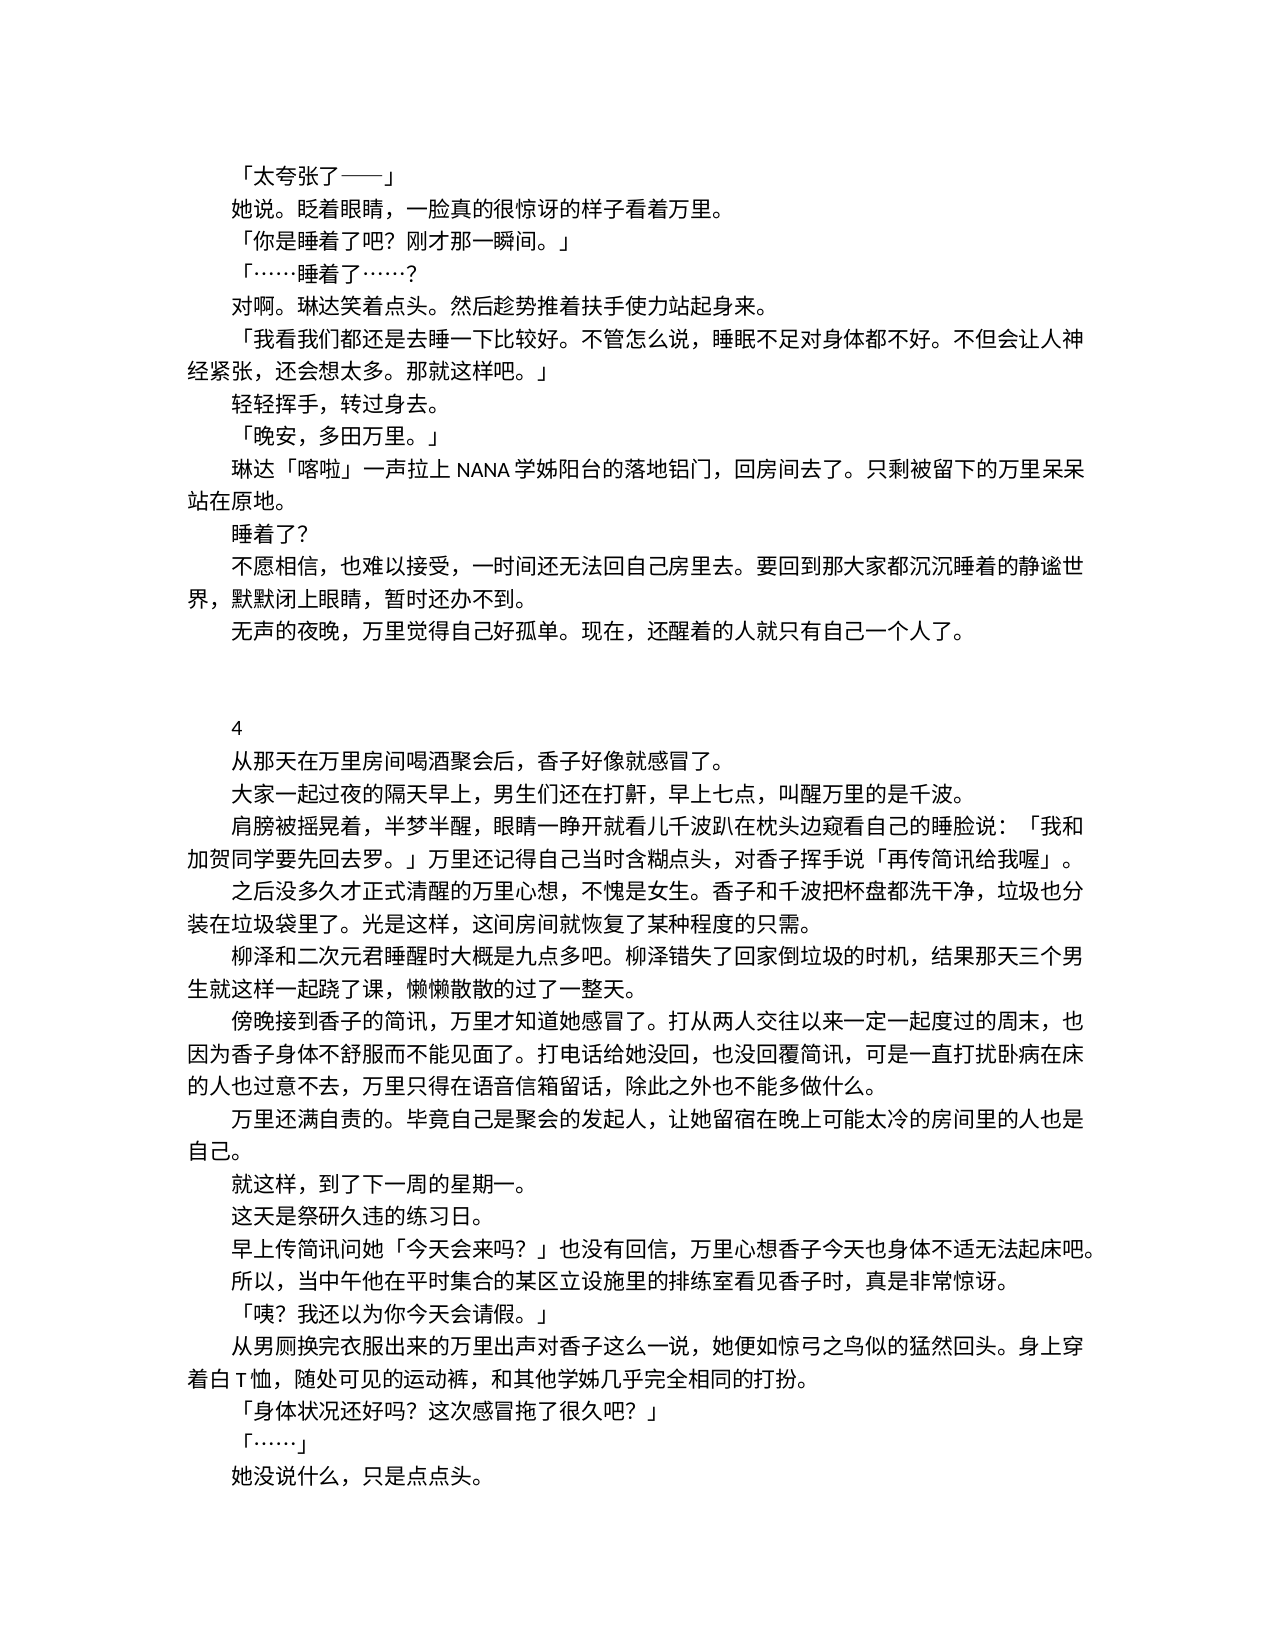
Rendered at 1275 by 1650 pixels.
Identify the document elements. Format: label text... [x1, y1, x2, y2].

text 轻轻挥手，转过身去。 [187, 386, 1087, 419]
text 所以，当中午他在平时集合的某区立设施里的排练室看见香子时，真是非常惊讶。 [187, 1264, 1087, 1296]
text 「身体状况还好吗？这次感冒拖了很久吧？」 [187, 1394, 1087, 1426]
text 这天是祭研久违的练习日。 [187, 1199, 1087, 1231]
text 早上传简讯问她「今天会来吗？」也没有回信，万里心想香子今天也身体不适无法起床吧。 [187, 1231, 1087, 1264]
text 睡着了？ [187, 516, 1087, 549]
text 从男厕换完衣服出来的万里出声对香子这么一说，她便如惊弓之鸟似的猛然回头。身上穿着白T恤，随处可见的运动裤，和其他学姊几乎完全相同的打扮。 [187, 1329, 1087, 1394]
text 傍晚接到香子的简讯，万里才知道她感冒了。打从两人交往以来一定一起度过的周末，也因为香子身体不舒服而不能见面了。打电话给她没回，也没回覆简讯，可是一直打扰卧病在床的人也过意不去，万里只得在语音信箱留话，除此之外也不能多做什么。 [187, 1004, 1087, 1101]
text 不愿相信，也难以接受，一时间还无法回自己房里去。要回到那大家都沉沉睡着的静谧世界，默默闭上眼睛，暂时还办不到。 [187, 549, 1087, 614]
text 「你是睡着了吧？刚才那一瞬间。」 [187, 224, 1087, 256]
text 无声的夜晚，万里觉得自己好孤单。现在，还醒着的人就只有自己一个人了。 [187, 614, 1087, 646]
text 对啊。琳达笑着点头。然后趁势推着扶手使力站起身来。 [187, 289, 1087, 321]
text 「……睡着了……？ [187, 256, 1087, 289]
text 「太夸张了——」 [187, 159, 1087, 191]
text 「咦？我还以为你今天会请假。」 [187, 1296, 1087, 1329]
text 「晚安，多田万里。」 [187, 419, 1087, 451]
text 4 [187, 711, 1087, 744]
text 肩膀被摇晃着，半梦半醒，眼睛一睁开就看儿千波趴在枕头边窥看自己的睡脸说：「我和加贺同学要先回去罗。」万里还记得自己当时含糊点头，对香子挥手说「再传简讯给我喔」。 [187, 809, 1087, 874]
text 琳达「喀啦」一声拉上NANA学姊阳台的落地铝门，回房间去了。只剩被留下的万里呆呆站在原地。 [187, 451, 1087, 516]
text 「我看我们都还是去睡一下比较好。不管怎么说，睡眠不足对身体都不好。不但会让人神经紧张，还会想太多。那就这样吧。」 [187, 321, 1087, 386]
text 万里还满自责的。毕竟自己是聚会的发起人，让她留宿在晚上可能太冷的房间里的人也是自己。 [187, 1101, 1087, 1166]
text 「……」 [187, 1426, 1087, 1459]
text 柳泽和二次元君睡醒时大概是九点多吧。柳泽错失了回家倒垃圾的时机，结果那天三个男生就这样一起跷了课，懒懒散散的过了一整天。 [187, 939, 1087, 1004]
text 大家一起过夜的隔天早上，男生们还在打鼾，早上七点，叫醒万里的是千波。 [187, 776, 1087, 809]
text 就这样，到了下一周的星期一。 [187, 1166, 1087, 1199]
text 她没说什么，只是点点头。 [187, 1459, 1087, 1491]
text 之后没多久才正式清醒的万里心想，不愧是女生。香子和千波把杯盘都洗干净，垃圾也分装在垃圾袋里了。光是这样，这间房间就恢复了某种程度的只需。 [187, 874, 1087, 939]
text 从那天在万里房间喝酒聚会后，香子好像就感冒了。 [187, 744, 1087, 776]
text 她说。眨着眼睛，一脸真的很惊讶的样子看着万里。 [187, 191, 1087, 224]
